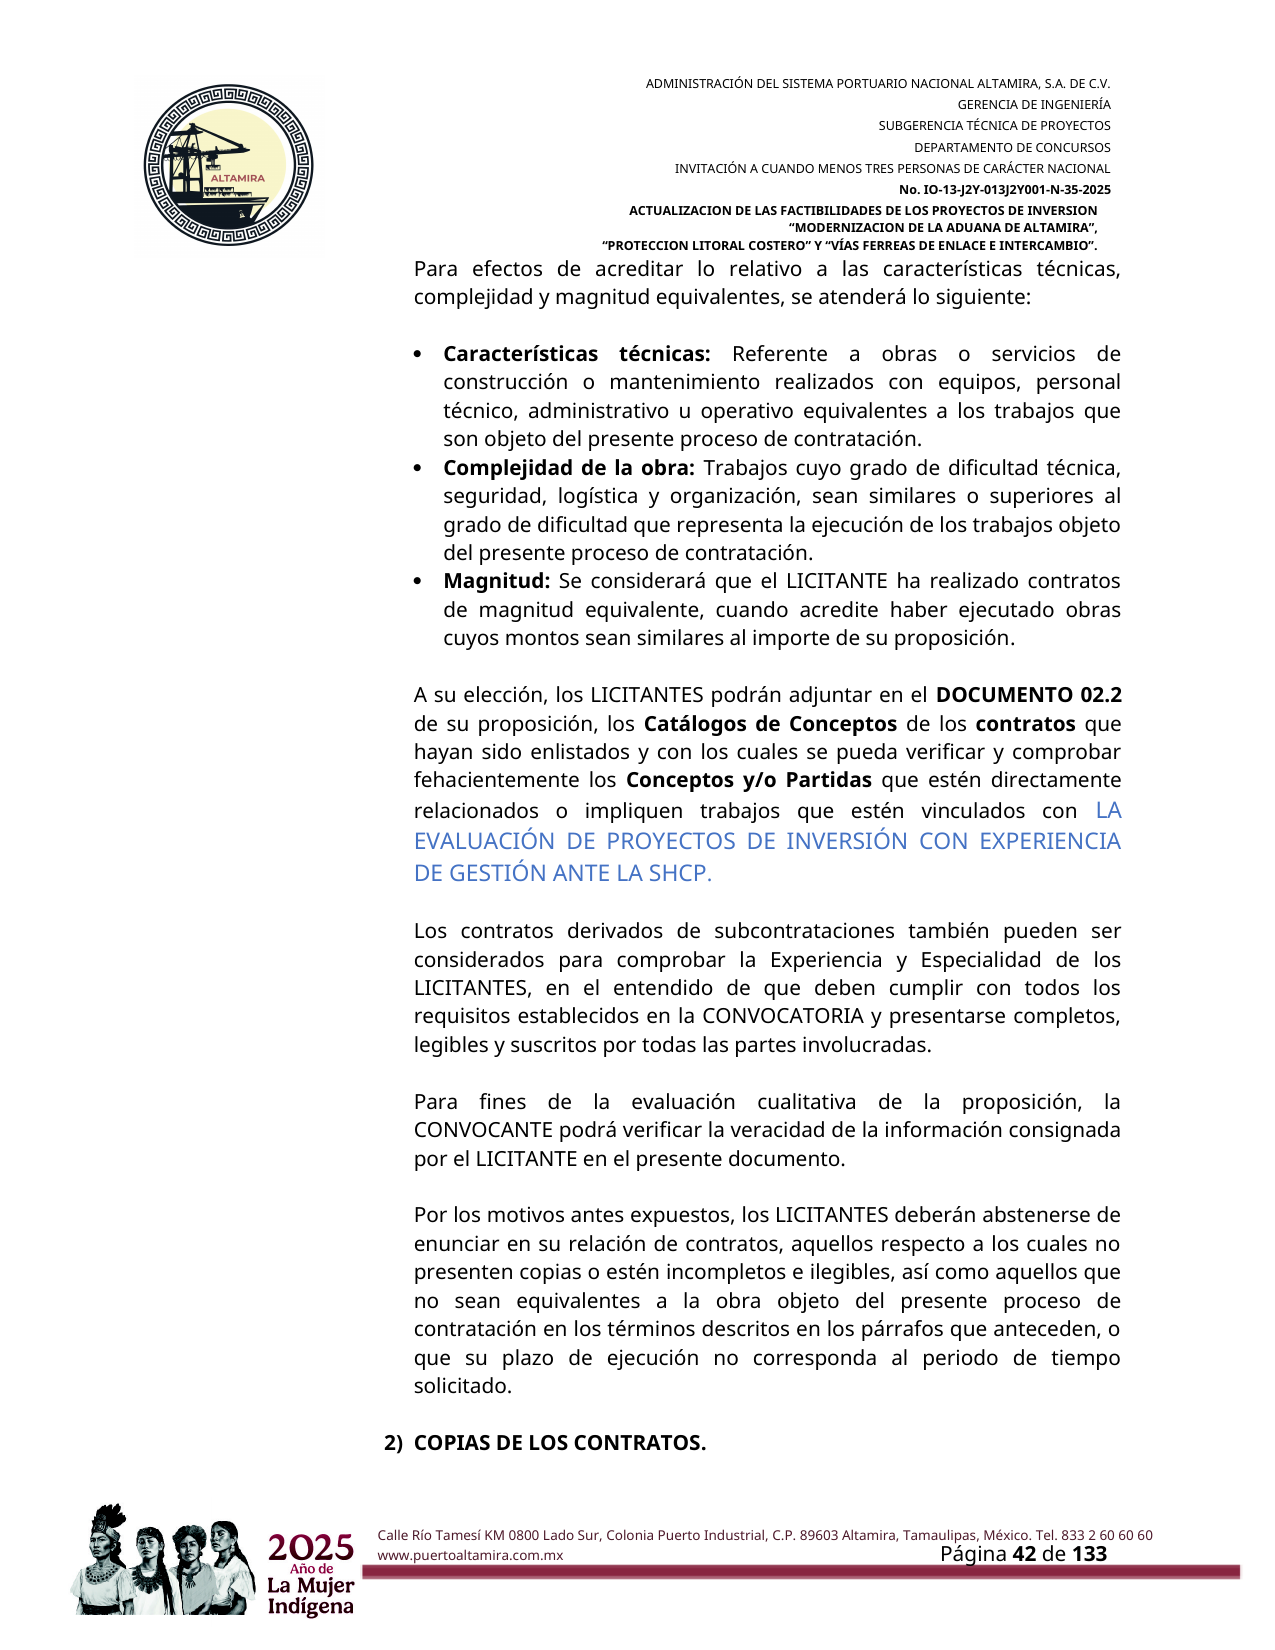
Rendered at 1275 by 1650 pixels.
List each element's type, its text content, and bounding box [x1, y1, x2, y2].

text A su elección, los LICITANTES podrán adjuntar en el DOCUMENTO 02.2 de su proposición, los Catálogos de Conceptos de los contratos que hayan sido enlistados y con los cuales se pueda verificar y comprobar fehacientemente los Conceptos y/o Partidas que estén directamente relacionados o impliquen trabajos que estén vinculados con LA EVALUACIÓN DE PROYECTOS DE INVERSIÓN CON EXPERIENCIA DE GESTIÓN ANTE LA SHCP. [413, 680, 1122, 888]
list Magnitud: Se considerará que el LICITANTE ha realizado contratos de magnitud equivalente, cuando acredite haber ejecutado obras cuyos montos sean similares al importe de su proposición. [413, 567, 1122, 652]
text Para fines de la evaluación cualitativa de la proposición, la CONVOCANTE podrá verificar la veracidad de la información consignada por el LICITANTE en el presente documento. [413, 1087, 1122, 1172]
list Características técnicas: Referente a obras o servicios de construcción o mantenimiento realizados con equipos, personal técnico, administrativo u operativo equivalentes a los trabajos que son objeto del presente proceso de contratación. [413, 339, 1122, 453]
text Para efectos de acreditar lo relativo a las características técnicas, complejidad y magnitud equivalentes, se atenderá lo siguiente: [413, 254, 1122, 311]
list Complejidad de la obra: Trabajos cuyo grado de dificultad técnica, seguridad, logística y organización, sean similares o superiores al grado de dificultad que representa la ejecución de los trabajos objeto del presente proceso de contratación. [413, 453, 1122, 567]
list COPIAS DE LOS CONTRATOS. [384, 1428, 1122, 1457]
picture [134, 75, 325, 258]
text Por los motivos antes expuestos, los LICITANTES deberán abstenerse de enunciar en su relación de contratos, aquellos respecto a los cuales no presenten copias o estén incompletos e ilegibles, así como aquellos que no sean equivalentes a la obra objeto del presente proceso de contratación en los términos descritos en los párrafos que anteceden, o que su plazo de ejecución no corresponda al periodo de tiempo solicitado. [413, 1201, 1122, 1400]
text Los contratos derivados de subcontrataciones también pueden ser considerados para comprobar la Experiencia y Especialidad de los LICITANTES, en el entendido de que deben cumplir con todos los requisitos establecidos en la CONVOCATORIA y presentarse completos, legibles y suscritos por todas las partes involucradas. [413, 916, 1122, 1058]
picture [0, 1497, 1244, 1627]
